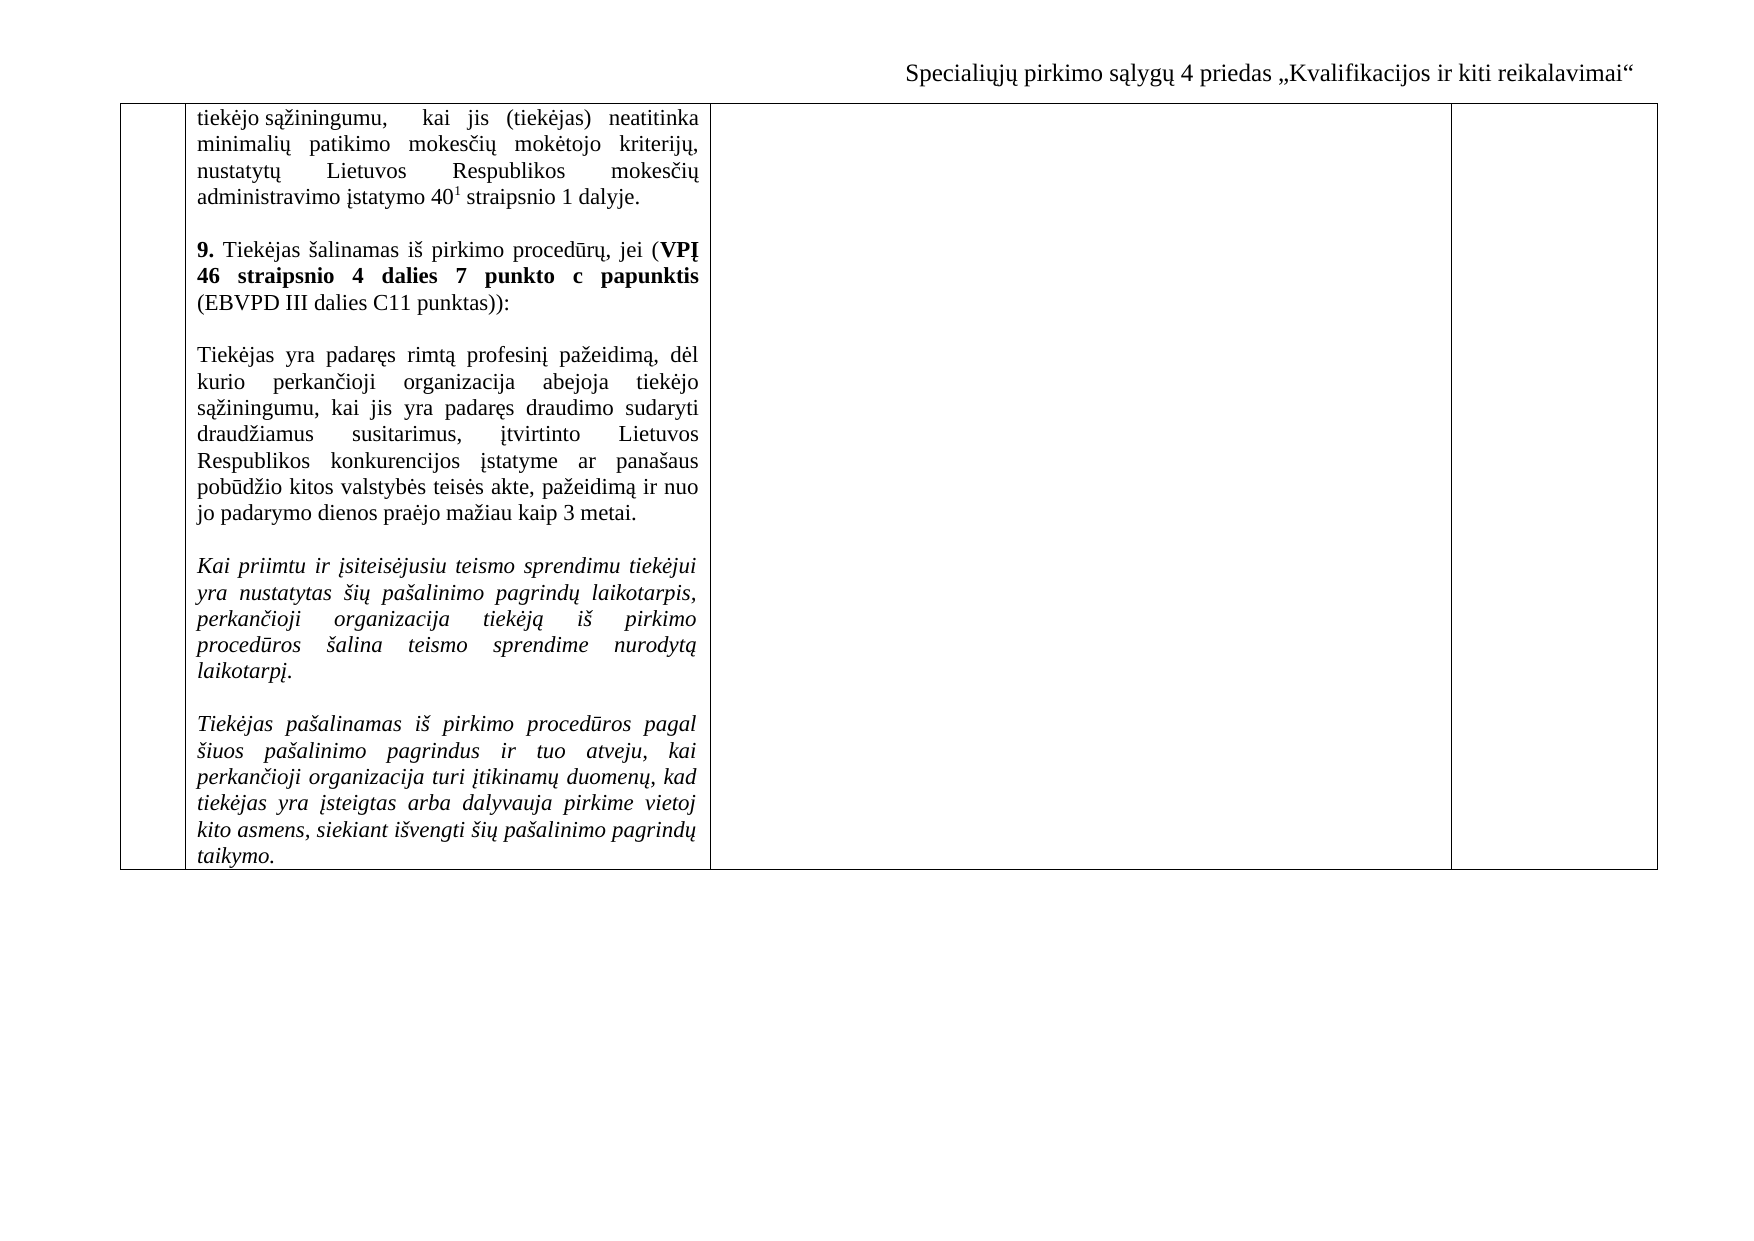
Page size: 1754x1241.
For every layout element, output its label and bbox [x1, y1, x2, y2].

table_cell [1452, 104, 1657, 868]
table_cell [711, 104, 1451, 868]
table_cell [186, 104, 710, 868]
table_cell [121, 104, 185, 868]
